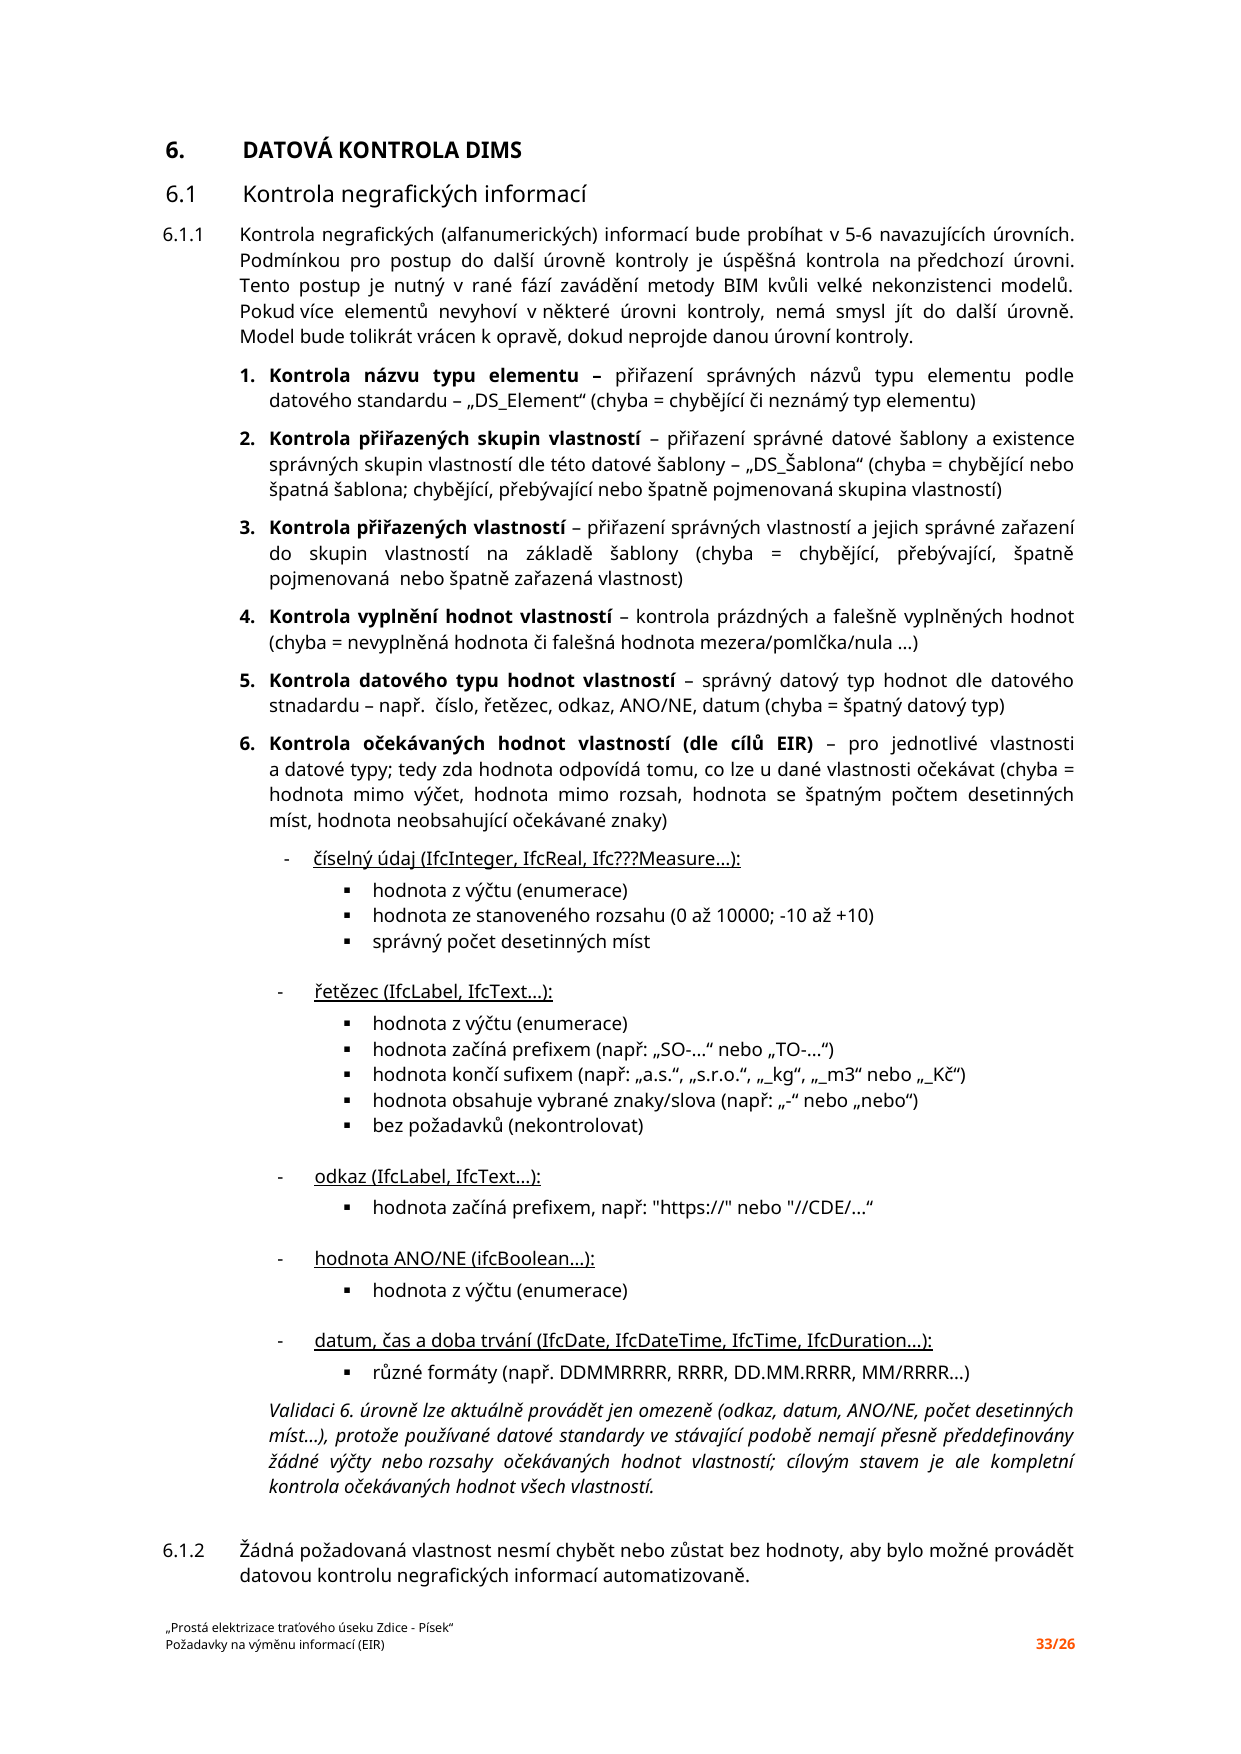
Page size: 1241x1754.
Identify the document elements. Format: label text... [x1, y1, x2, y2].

list různé formáty (např. DDMMRRRR, RRRR, DD.MM.RRRR, MM/RRRR…) [343, 1359, 1075, 1385]
list hodnota začíná prefixem, např: "https://" nebo "//CDE/...“ [343, 1195, 1075, 1220]
list 4. Kontrola vyplnění hodnot vlastností – kontrola prázdných a falešně vyplněných hodnot (chyba = nevyplněná hodnota či falešná hodnota mezera/pomlčka/nula …) [239, 603, 1075, 654]
text Kontrola negrafických (alfanumerických) informací bude probíhat v 5-6 navazujících úrovních. Podmínkou pro postup do další úrovně kontroly je úspěšná kontrola na předchozí úrovni. Tento postup je nutný v rané fází zavádění metody BIM kvůli velké nekonzistenci modelů. Pokud více elementů nevyhoví v některé úrovni kontroly, nemá smysl jít do další úrovně. Model bude tolikrát vrácen k opravě, dokud neprojde danou úrovní kontroly. [162, 222, 1075, 349]
list hodnota obsahuje vybrané znaky/slova (např: „-“ nebo „nebo“) [343, 1087, 1075, 1112]
list 5. Kontrola datového typu hodnot vlastností – správný datový typ hodnot dle datového stnadardu – např. číslo, řetězec, odkaz, ANO/NE, datum (chyba = špatný datový typ) [239, 667, 1075, 718]
list hodnota z výčtu (enumerace) [343, 1277, 1075, 1302]
list hodnota z výčtu (enumerace) [343, 1010, 1075, 1036]
list číselný údaj (IfcInteger, IfcReal, Ifc???Measure…): [283, 845, 1075, 871]
list hodnota začíná prefixem (např: „SO-…“ nebo „TO-…“) [343, 1036, 1075, 1061]
list hodnota končí sufixem (např: „a.s.“, „s.r.o.“, „_kg“, „_m3“ nebo „_Kč“) [343, 1061, 1075, 1087]
list řetězec (IfcLabel, IfcText…): [277, 978, 1075, 1004]
list Validaci 6. úrovně lze aktuálně provádět jen omezeně (odkaz, datum, ANO/NE, počet desetinných míst…), protože používané datové standardy ve stávající podobě nemají přesně předdefinovány žádné výčty nebo rozsahy očekávaných hodnot vlastností; cílovým stavem je ale kompletní kontrola očekávaných hodnot všech vlastností. [269, 1397, 1075, 1499]
list 2. Kontrola přiřazených skupin vlastností – přiřazení správné datové šablony a existence správných skupin vlastností dle této datové šablony – „DS_Šablona“ (chyba = chybějící nebo špatná šablona; chybějící, přebývající nebo špatně pojmenovaná skupina vlastností) [239, 425, 1075, 502]
list bez požadavků (nekontrolovat) [343, 1112, 1075, 1138]
list odkaz (IfcLabel, IfcText…): [277, 1163, 1075, 1188]
text Žádná požadovaná vlastnost nesmí chybět nebo zůstat bez hodnoty, aby bylo možné provádět datovou kontrolu negrafických informací automatizovaně. [162, 1537, 1075, 1588]
list 1. Kontrola názvu typu elementu – přiřazení správných názvů typu elementu podle datového standardu – „DS_Element“ (chyba = chybějící či neznámý typ elementu) [239, 362, 1075, 413]
list hodnota z výčtu (enumerace) [343, 877, 1075, 902]
text Datová kontrola DiMS [165, 134, 1075, 166]
text Kontrola negrafických informací [165, 178, 1075, 209]
list 6. Kontrola očekávaných hodnot vlastností (dle cílů EIR) – pro jednotlivé vlastnosti a datové typy; tedy zda hodnota odpovídá tomu, co lze u dané vlastnosti očekávat (chyba = hodnota mimo výčet, hodnota mimo rozsah, hodnota se špatným počtem desetinných míst, hodnota neobsahující očekávané znaky) [239, 731, 1075, 833]
list datum, čas a doba trvání (IfcDate, IfcDateTime, IfcTime, IfcDuration…): [277, 1327, 1075, 1353]
list hodnota ze stanoveného rozsahu (0 až 10000; -10 až +10) [343, 902, 1075, 928]
list 3. Kontrola přiřazených vlastností – přiřazení správných vlastností a jejich správné zařazení do skupin vlastností na základě šablony (chyba = chybějící, přebývající, špatně pojmenovaná nebo špatně zařazená vlastnost) [239, 514, 1075, 591]
list správný počet desetinných míst [343, 928, 1075, 953]
list hodnota ANO/NE (ifcBoolean…): [277, 1245, 1075, 1271]
